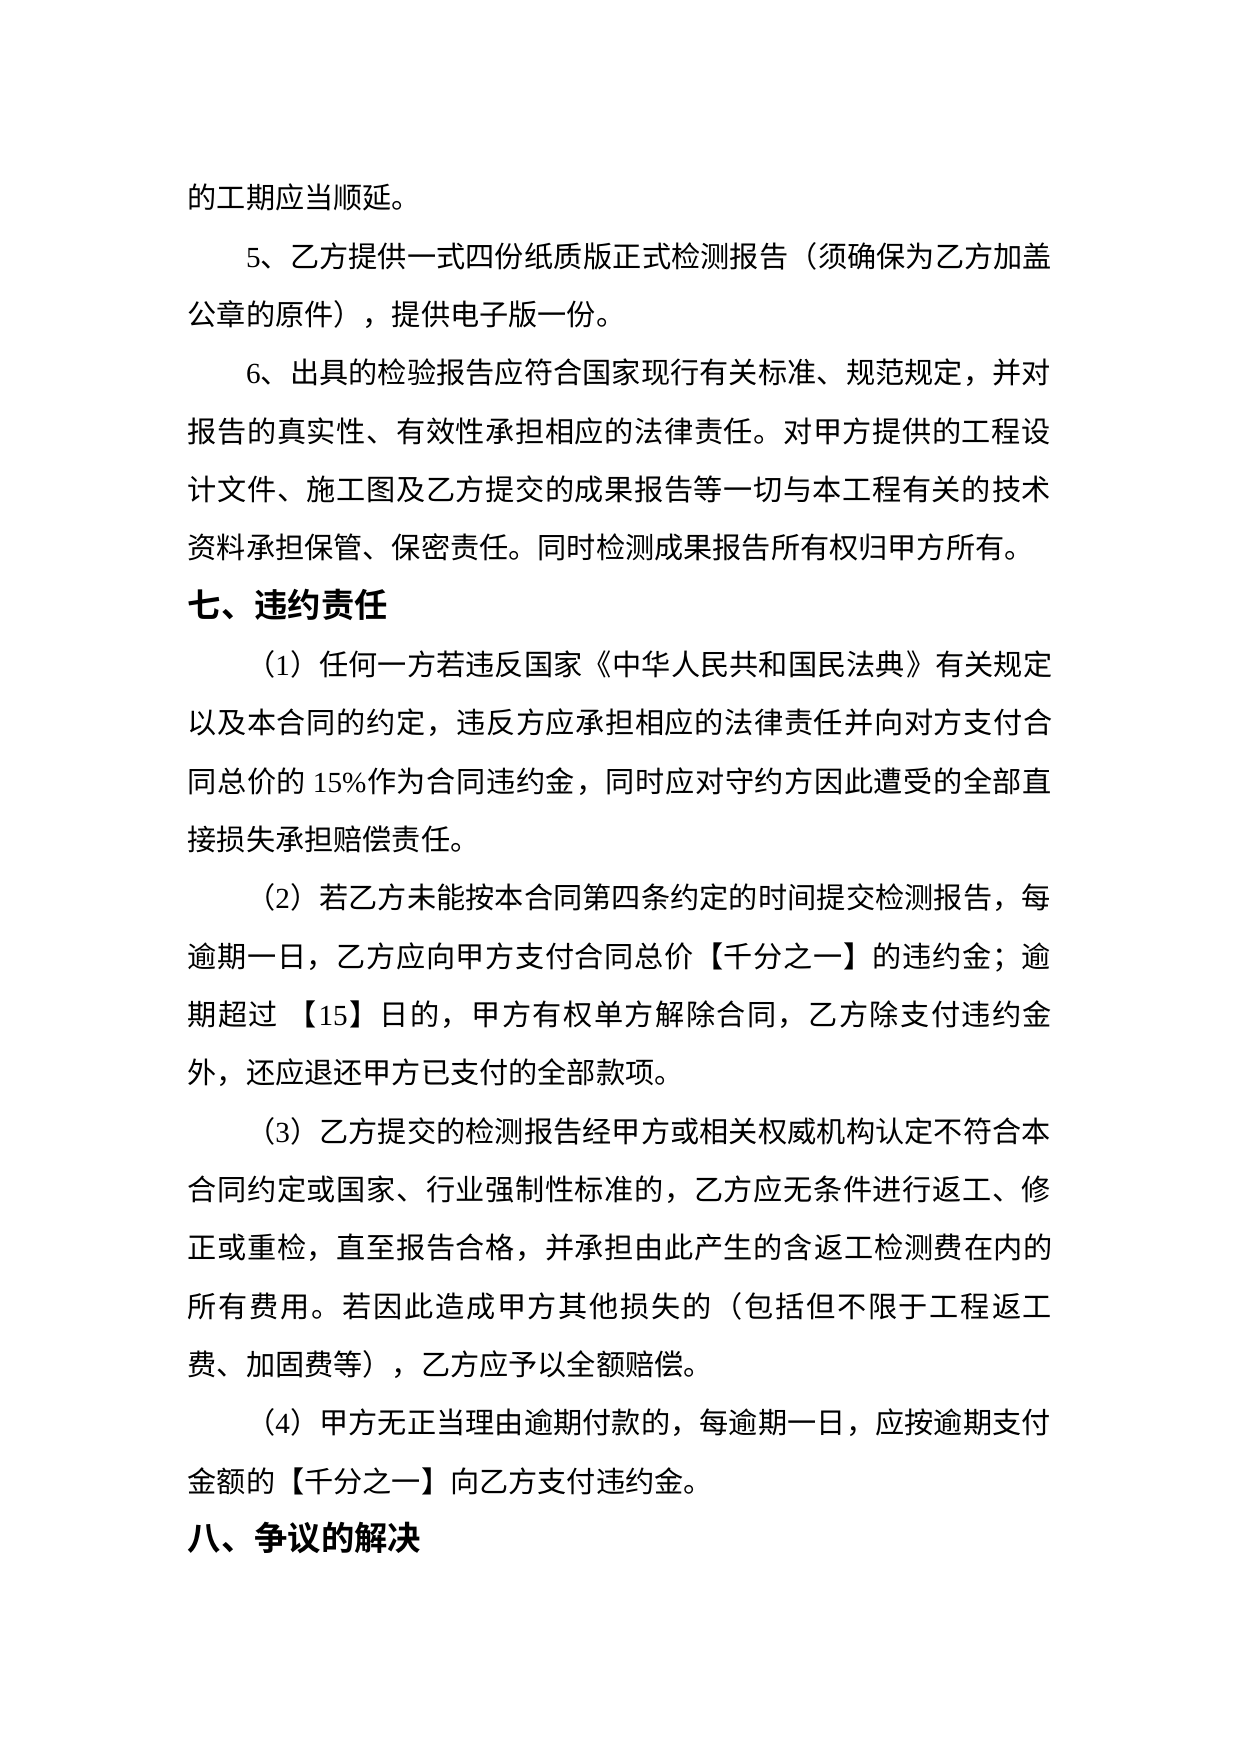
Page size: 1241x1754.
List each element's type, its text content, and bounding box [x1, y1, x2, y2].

text 5、乙方提供一式四份纸质版正式检测报告（须确保为乙方加盖公章的原件），提供电子版一份。 [187, 220, 1053, 337]
text （4）甲方无正当理由逾期付款的，每逾期一日，应按逾期支付金额的【千分之一】向乙方支付违约金。 [187, 1387, 1053, 1504]
text 6、出具的检验报告应符合国家现行有关标准、规范规定，并对报告的真实性、有效性承担相应的法律责任。对甲方提供的工程设计文件、施工图及乙方提交的成果报告等一切与本工程有关的技术资料承担保管、保密责任。同时检测成果报告所有权归甲方所有。 [187, 337, 1053, 570]
text （3）乙方提交的检测报告经甲方或相关权威机构认定不符合本合同约定或国家、行业强制性标准的，乙方应无条件进行返工、修正或重检，直至报告合格，并承担由此产生的含返工检测费在内的所有费用。若因此造成甲方其他损失的（包括但不限于工程返工费、加固费等），乙方应予以全额赔偿。 [187, 1095, 1053, 1387]
text 八、争议的解决 [187, 1504, 1053, 1562]
text （2）若乙方未能按本合同第四条约定的时间提交检测报告，每逾期一日，乙方应向甲方支付合同总价【千分之一】的违约金；逾期超过 【15】日的，甲方有权单方解除合同，乙方除支付违约金外，还应退还甲方已支付的全部款项。 [187, 862, 1053, 1095]
text 七、违约责任 [187, 570, 1053, 629]
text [187, 162, 1053, 220]
text （1）任何一方若违反国家《中华人民共和国民法典》有关规定以及本合同的约定，违反方应承担相应的法律责任并向对方支付合同总价的15%作为合同违约金，同时应对守约方因此遭受的全部直接损失承担赔偿责任。 [187, 629, 1053, 862]
